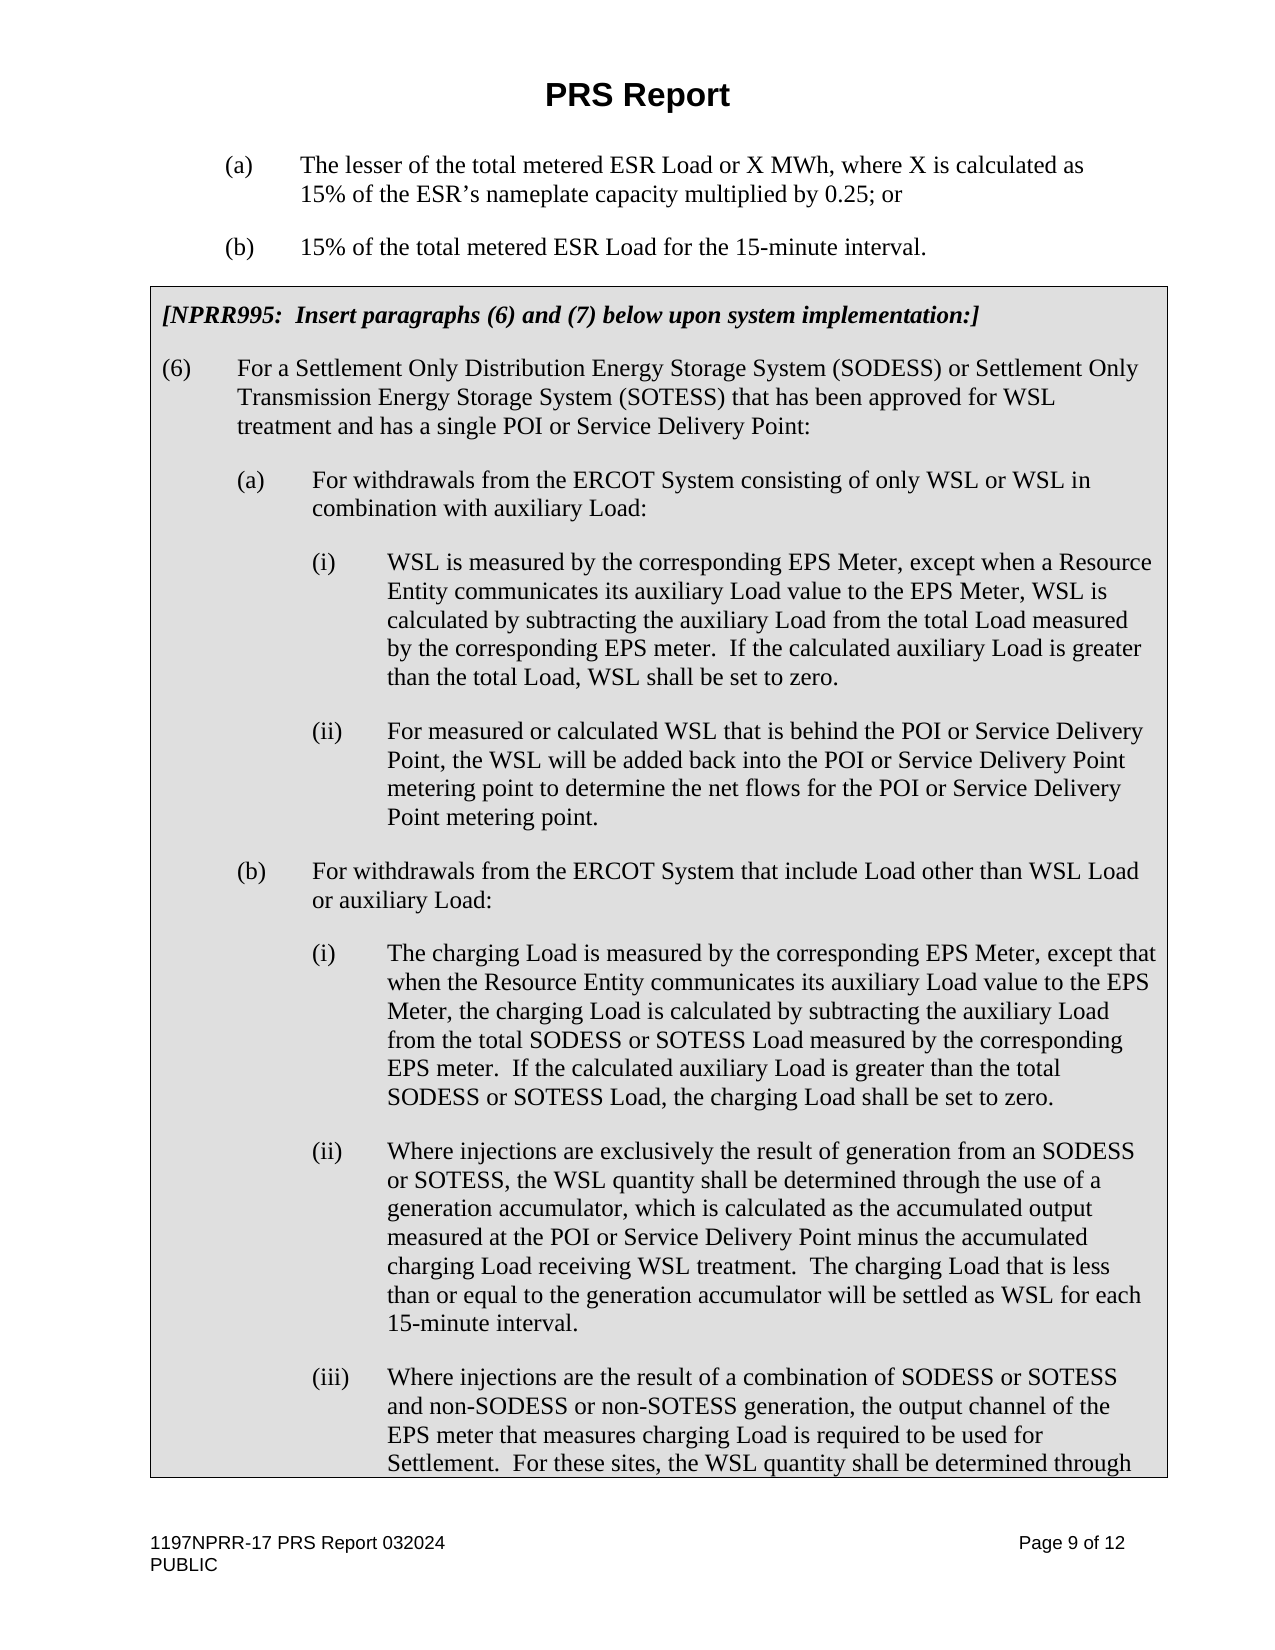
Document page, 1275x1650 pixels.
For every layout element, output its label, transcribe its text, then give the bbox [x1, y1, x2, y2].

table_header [151, 287, 1167, 1477]
text (a) The lesser of the total metered ESR Load or X MWh, where X is calculated as 15% of the ESR’s nameplate capacity multiplied by 0.25; or [225, 150, 1125, 207]
text (b) 15% of the total metered ESR Load for the 15-minute interval. [225, 232, 1125, 261]
